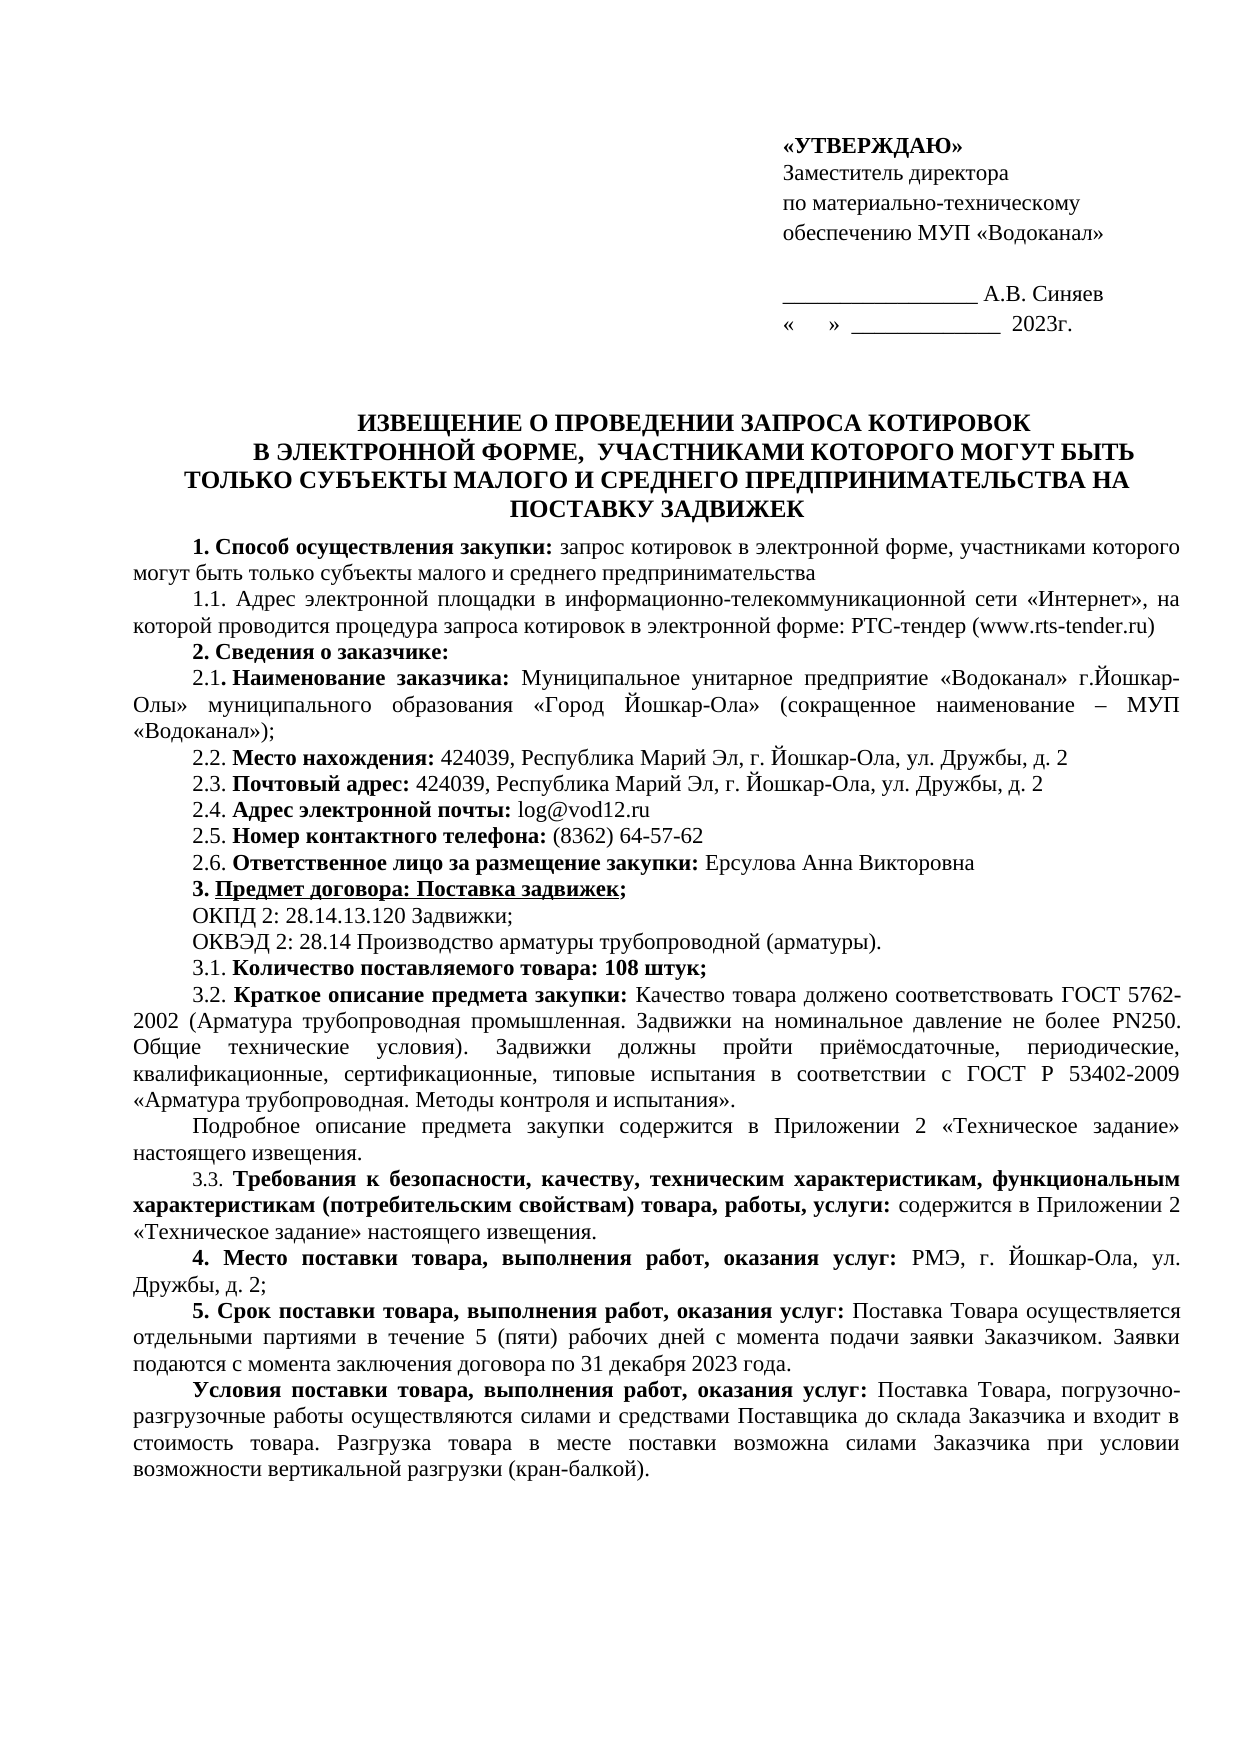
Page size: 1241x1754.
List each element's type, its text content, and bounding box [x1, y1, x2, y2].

subtitle 2.2. Место нахождения: 424039, Республика Марий Эл, г. Йошкар-Ола, ул. Дружбы, д. 2 [133, 743, 1181, 770]
subtitle 2. Сведения о заказчике: [133, 638, 1181, 664]
subtitle Подробное описание предмета закупки содержится в Приложении 2 «Техническое задание» настоящего извещения. [133, 1112, 1181, 1165]
subtitle 1.1. Адрес электронной площадки в информационно-телекоммуникационной сети «Интернет», на которой проводится процедура запроса котировок в электронной форме: РТС-тендер (www.rts-tender.ru) [133, 585, 1181, 638]
text 3.1. Количество поставляемого товара: 108 штук; [133, 954, 1181, 981]
text ОКВЭД 2: 28.14 Производство арматуры трубопроводной (арматуры). [133, 928, 1181, 954]
text обеспечению МУП «Водоканал» [783, 219, 1181, 246]
text 3. Предмет договора: Поставка задвижек; [133, 875, 1181, 902]
subtitle 2.1. Наименование заказчика: Муниципальное унитарное предприятие «Водоканал» г.Йошкар-Олы» муниципального образования «Город Йошкар-Ола» (сокращенное наименование – МУП «Водоканал»); [133, 664, 1181, 743]
text «Утверждаю» [783, 132, 1181, 159]
text ИЗВЕЩЕНИЕ О ПРОВЕДЕНИИ ЗАПРОСА КОТИРОВОК [133, 408, 1181, 437]
subtitle 2.3. Почтовый адрес: 424039, Республика Марий Эл, г. Йошкар-Ола, ул. Дружбы, д. 2 [133, 770, 1181, 796]
text 5. Срок поставки товара, выполнения работ, оказания услуг: Поставка Товара осуществляется отдельными партиями в течение 5 (пяти) рабочих дней с момента подачи заявки Заказчиком. Заявки подаются с момента заключения договора по 31 декабря 2023 года. [133, 1297, 1181, 1376]
subtitle 2.6. Ответственное лицо за размещение закупки: Ерсулова Анна Викторовна [133, 849, 1181, 875]
text 3.3. Требования к безопасности, качеству, техническим характеристикам, функциональным характеристикам (потребительским свойствам) товара, работы, услуги: содержится в Приложении 2 «Техническое задание» настоящего извещения. [133, 1165, 1181, 1244]
text по материально-техническому [783, 189, 1181, 215]
subtitle 4. Место поставки товара, выполнения работ, оказания услуг: РМЭ, г. Йошкар-Ола, ул. Дружбы, д. 2; [133, 1244, 1181, 1297]
text Заместитель директора [783, 159, 1181, 185]
subtitle 2.4. Адрес электронной почты: log@vod12.ru [133, 796, 1181, 823]
text « » _____________ 2023г. [783, 310, 1181, 336]
text ОКПД 2: 28.14.13.120 Задвижки; [133, 902, 1181, 928]
subtitle 2.5. Номер контактного телефона: (8362) 64-57-62 [133, 823, 1181, 849]
text _________________ А.В. Синяев [783, 280, 1181, 306]
text В ЭЛЕКТРОННОЙ ФОРМЕ, УЧАСТНИКАМИ КОТОРОГО МОГУТ БЫТЬ ТОЛЬКО СУБЪЕКТЫ МАЛОГО И СРЕДНЕГО ПРЕДПРИНИМАТЕЛЬСТВА НА ПОСТАВКУ ЗАДВИЖЕК [133, 437, 1181, 523]
text Условия поставки товара, выполнения работ, оказания услуг: Поставка Товара, погрузочно-разгрузочные работы осуществляются силами и средствами Поставщика до склада Заказчика и входит в стоимость товара. Разгрузка товара в месте поставки возможна силами Заказчика при условии возможности вертикальной разгрузки (кран-балкой). [133, 1376, 1181, 1481]
subtitle 1. Способ осуществления закупки: запрос котировок в электронной форме, участниками которого могут быть только субъекты малого и среднего предпринимательства [133, 533, 1181, 585]
subtitle 3.2. Краткое описание предмета закупки: Качество товара должено соответствовать ГОСТ 5762-2002 (Арматура трубопроводная промышленная. Задвижки на номинальное давление не более PN250. Общие технические условия). Задвижки должны пройти приёмосдаточные, периодические, квалификационные, сертификационные, типовые испытания в соответствии с ГОСТ Р 53402-2009 «Арматура трубопроводная. Методы контроля и испытания». [133, 981, 1181, 1112]
